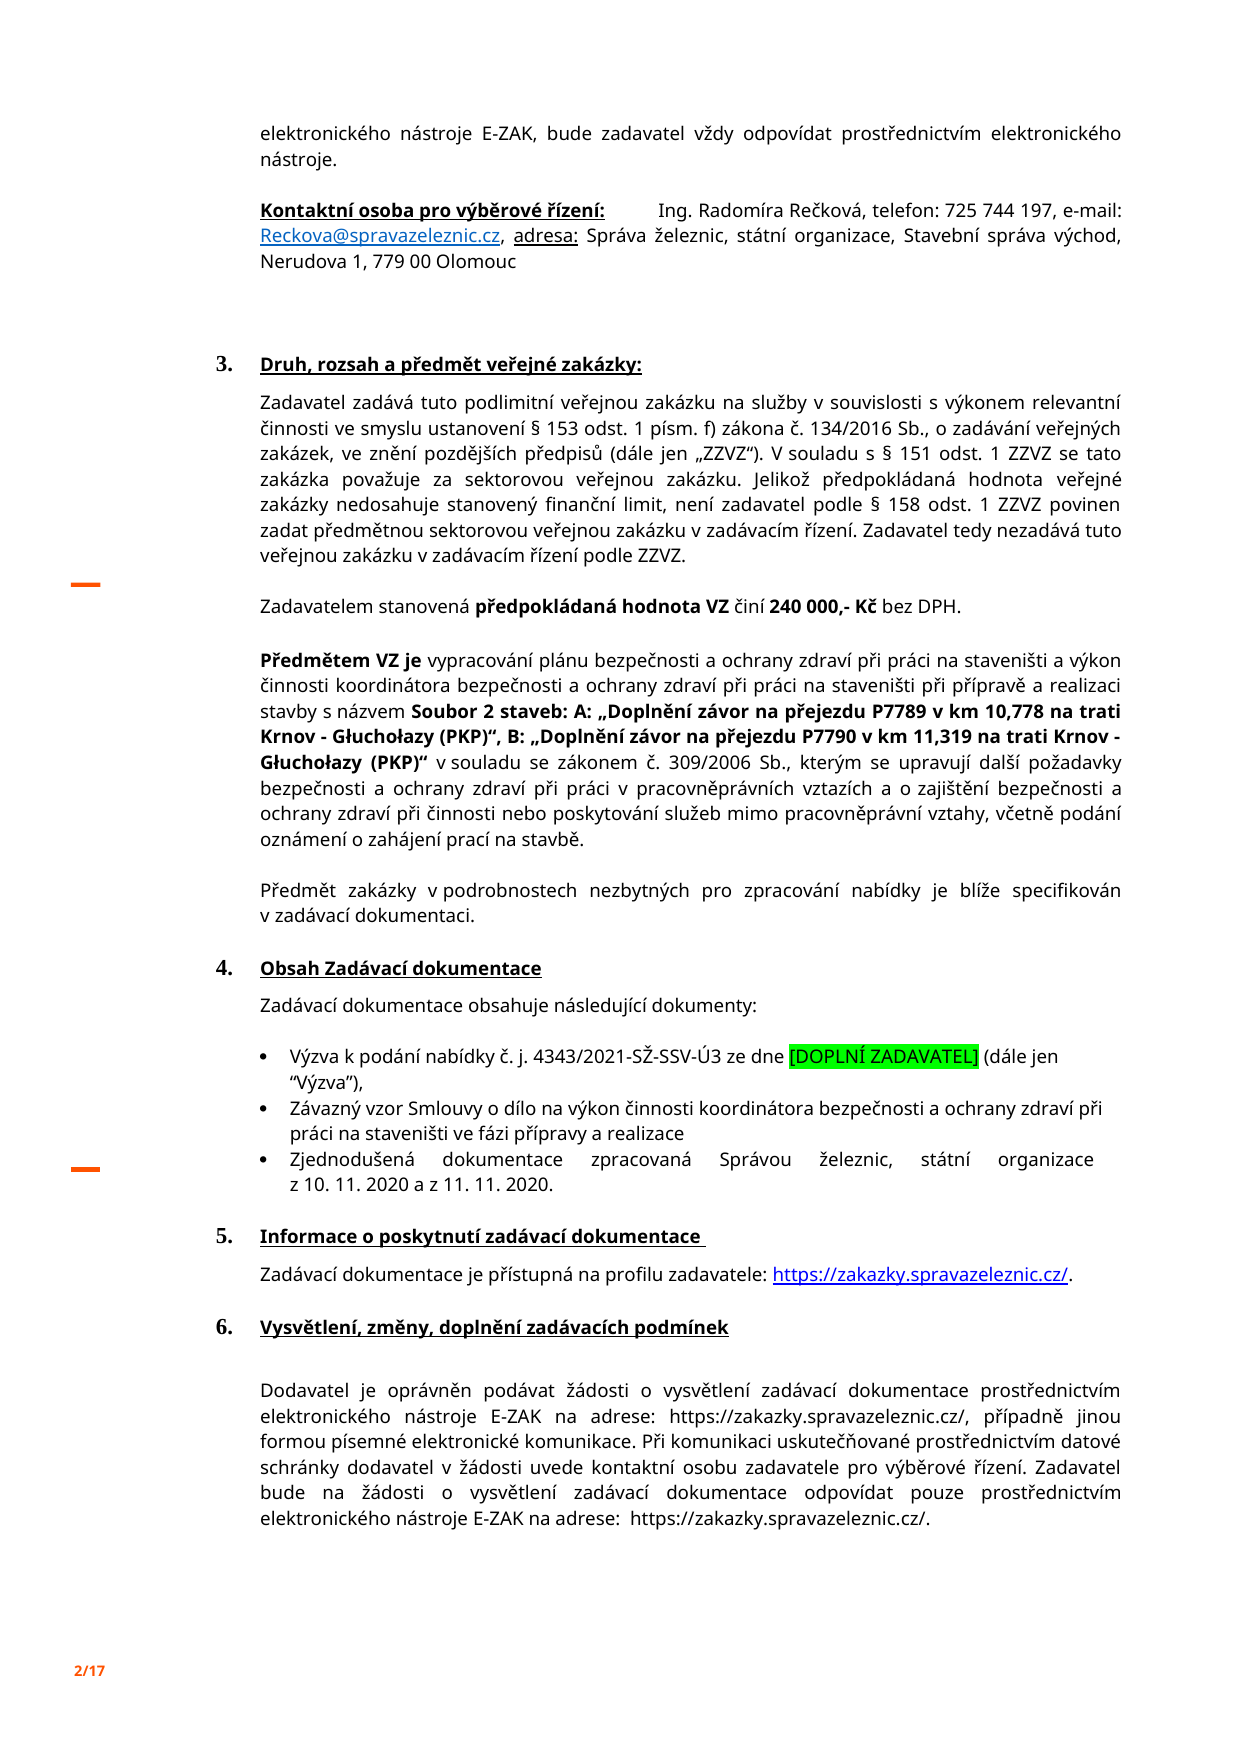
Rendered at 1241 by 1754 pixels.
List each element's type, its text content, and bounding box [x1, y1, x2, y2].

list Informace o poskytnutí zadávací dokumentace [216, 1222, 1122, 1249]
text Kontaktní osoba pro výběrové řízení: Ing. Radomíra Rečková, telefon: 725 744 197, e-mail: Reckova@spravazeleznic.cz, adresa: Správa železnic, státní organizace, Stavební správa východ, Nerudova 1, 779 00 Olomouc [260, 197, 1122, 274]
text Předmětem VZ je vypracování plánu bezpečnosti a ochrany zdraví při práci na staveništi a výkon činnosti koordinátora bezpečnosti a ochrany zdraví při práci na staveništi při přípravě a realizaci stavby s názvem Soubor 2 staveb: A: „Doplnění závor na přejezdu P7789 v km 10,778 na trati Krnov - Głuchołazy (PKP)“, B: „Doplnění závor na přejezdu P7790 v km 11,319 na trati Krnov - Głuchołazy (PKP)“ v souladu se zákonem č. 309/2006 Sb., kterým se upravují další požadavky bezpečnosti a ochrany zdraví při práci v pracovněprávních vztazích a o zajištění bezpečnosti a ochrany zdraví při činnosti nebo poskytování služeb mimo pracovněprávní vztahy, včetně podání oznámení o zahájení prací na stavbě. [260, 647, 1122, 851]
text Zadavatelem stanovená předpokládaná hodnota VZ činí 240 000,- Kč bez DPH. [260, 594, 1122, 619]
text Zadavatel zadává tuto podlimitní veřejnou zakázku na služby v souvislosti s výkonem relevantní činnosti ve smyslu ustanovení § 153 odst. 1 písm. f) zákona č. 134/2016 Sb., o zadávání veřejných zakázek, ve znění pozdějších předpisů (dále jen „ZZVZ“). V souladu s § 151 odst. 1 ZZVZ se tato zakázka považuje za sektorovou veřejnou zakázku. Jelikož předpokládaná hodnota veřejné zakázky nedosahuje stanovený finanční limit, není zadavatel podle § 158 odst. 1 ZZVZ povinen zadat předmětnou sektorovou veřejnou zakázku v zadávacím řízení. Zadavatel tedy nezadává tuto veřejnou zakázku v zadávacím řízení podle ZZVZ. [260, 389, 1122, 568]
text Zadávací dokumentace je přístupná na profilu zadavatele: https://zakazky.spravazeleznic.cz/. [260, 1262, 1122, 1287]
list Obsah Zadávací dokumentace [216, 953, 1122, 980]
list Druh, rozsah a předmět veřejné zakázky: [216, 350, 1122, 377]
text Zadávací dokumentace obsahuje následující dokumenty: [260, 993, 1122, 1018]
text Dodavatel je oprávněn podávat žádosti o vysvětlení zadávací dokumentace prostřednictvím elektronického nástroje E-ZAK na adrese: https://zakazky.spravazeleznic.cz/, případně jinou formou písemné elektronické komunikace. Při komunikaci uskutečňované prostřednictvím datové schránky dodavatel v žádosti uvede kontaktní osobu zadavatele pro výběrové řízení. Zadavatel bude na žádosti o vysvětlení zadávací dokumentace odpovídat pouze prostřednictvím elektronického nástroje E-ZAK na adrese: https://zakazky.spravazeleznic.cz/. [260, 1378, 1122, 1531]
text Předmět zakázky v podrobnostech nezbytných pro zpracování nabídky je blíže specifikován v zadávací dokumentaci. [260, 877, 1122, 928]
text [260, 121, 1122, 172]
list Závazný vzor Smlouvy o dílo na výkon činnosti koordinátora bezpečnosti a ochrany zdraví při práci na staveništi ve fázi přípravy a realizace [260, 1095, 1122, 1146]
list Vysvětlení, změny, doplnění zadávacích podmínek [216, 1313, 1122, 1339]
list Výzva k podání nabídky č. j. 4343/2021-SŽ-SSV-Ú3 ze dne [DOPLNÍ ZADAVATEL] (dále jen “Výzva”), [260, 1044, 1122, 1095]
list Zjednodušená dokumentace zpracovaná Správou železnic, státní organizace z 10. 11. 2020 a z 11. 11. 2020. [260, 1146, 1122, 1197]
